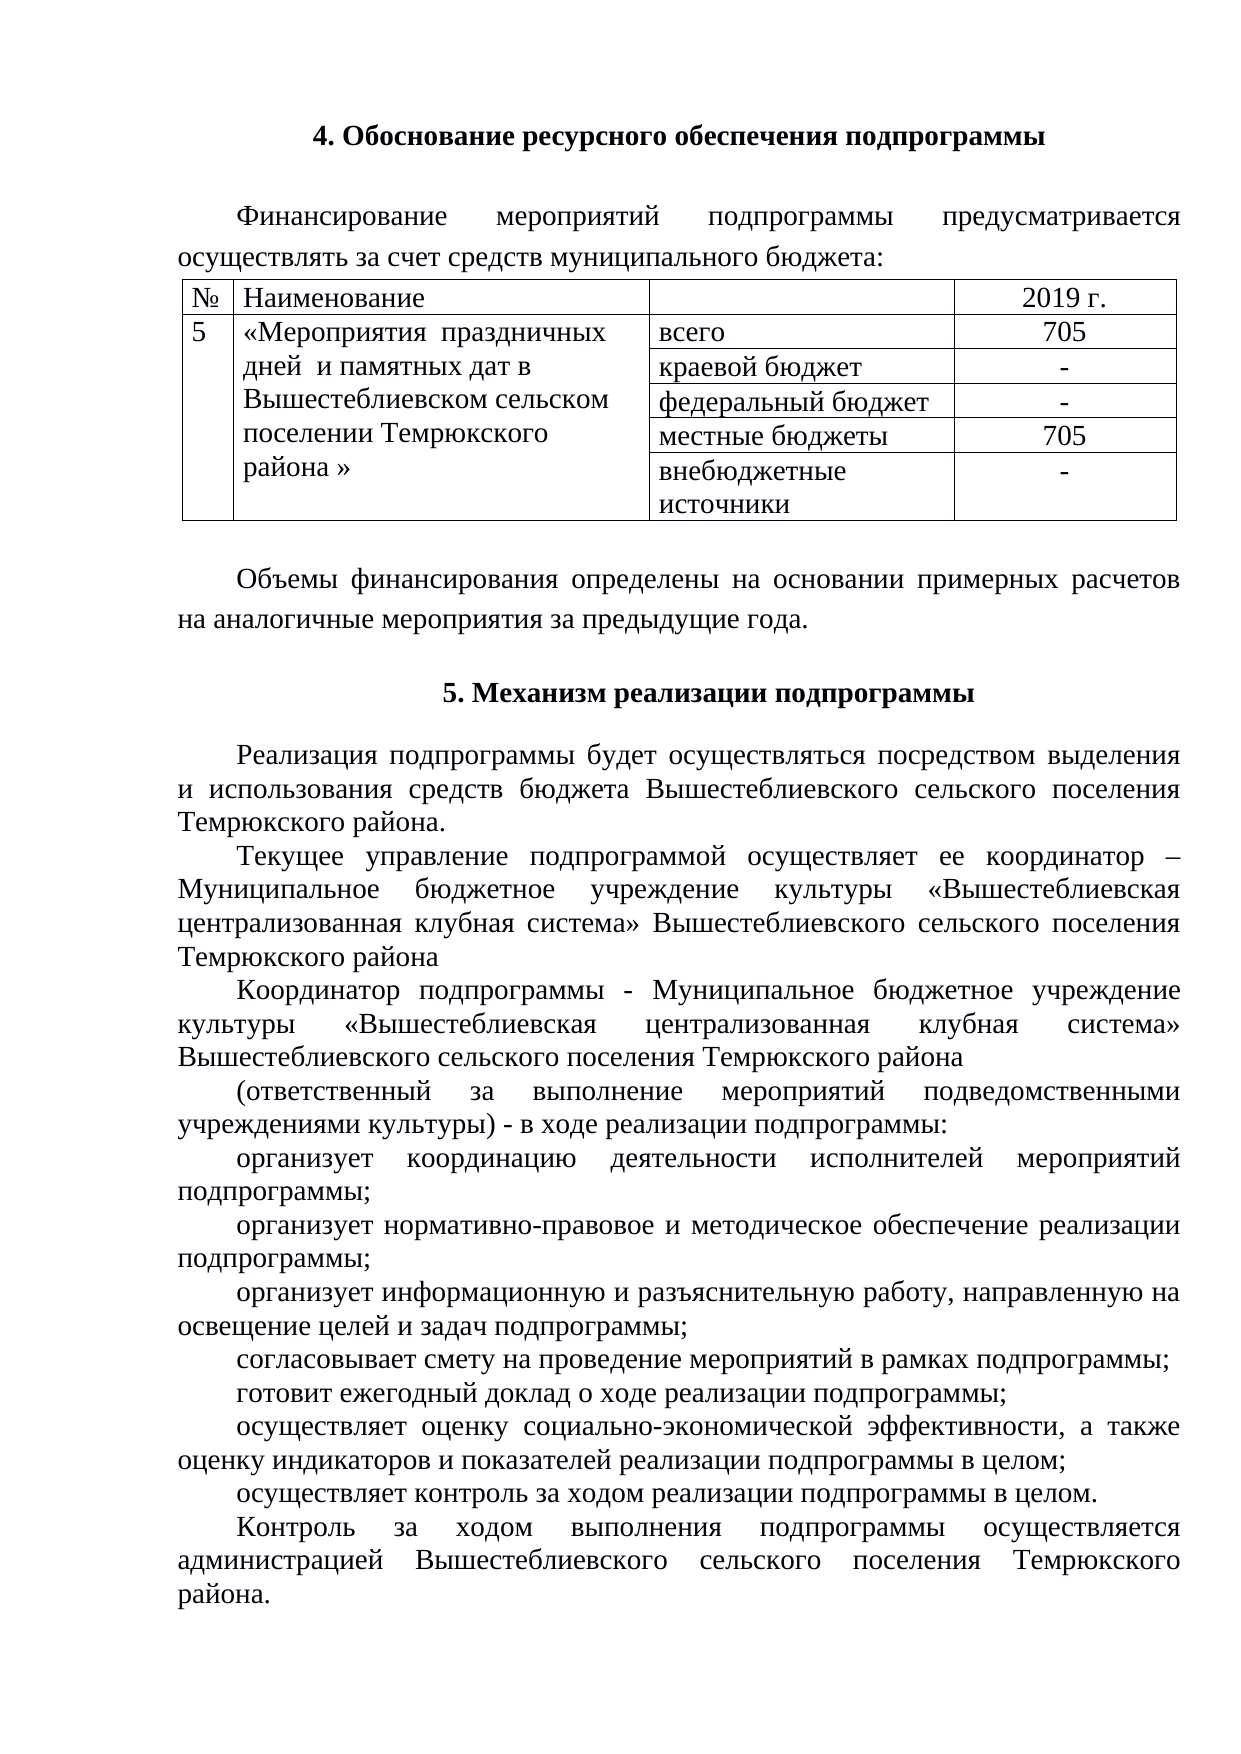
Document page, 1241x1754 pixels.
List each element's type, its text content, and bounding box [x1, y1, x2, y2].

text организует координацию деятельности исполнителей мероприятий подпрограммы; [177, 1140, 1181, 1207]
text осуществляет контроль за ходом реализации подпрограммы в целом. [177, 1475, 1181, 1509]
text Финансирование мероприятий подпрограммы предусматривается осуществлять за счет средств муниципального бюджета: [177, 198, 1181, 272]
text 4. Обоснование ресурсного обеспечения подпрограммы [177, 118, 1181, 152]
table_cell 705 [955, 315, 1176, 348]
text Координатор подпрограммы - Муниципальное бюджетное учреждение культуры «Вышестеблиевская централизованная клубная система» Вышестеблиевского сельского поселения Темрюкского района [177, 972, 1181, 1073]
text организует информационную и разъяснительную работу, направленную на освещение целей и задач подпрограммы; [177, 1274, 1181, 1341]
text Текущее управление подпрограммой осуществляет ее координатор – Муниципальное бюджетное учреждение культуры «Вышестеблиевская централизованная клубная система» Вышестеблиевского сельского поселения Темрюкского района [177, 838, 1181, 972]
table_cell краевой бюджет [650, 349, 954, 383]
text (ответственный за выполнение мероприятий подведомственными учреждениями культуры) - в ходе реализации подпрограммы: [177, 1073, 1181, 1140]
table_header [650, 280, 954, 313]
text осуществляет оценку социально-экономической эффективности, а также оценку индикаторов и показателей реализации подпрограммы в целом; [177, 1408, 1181, 1475]
text Реализация подпрограммы будет осуществляться посредством выделения и использования средств бюджета Вышестеблиевского сельского поселения Темрюкского района. [177, 737, 1181, 838]
text организует нормативно-правовое и методическое обеспечение реализации подпрограммы; [177, 1207, 1181, 1274]
table_cell 5 [183, 315, 233, 520]
table_cell - [955, 384, 1176, 417]
table_cell федеральный бюджет [650, 384, 954, 417]
table_cell 705 [955, 418, 1176, 452]
table_header 2019 г. [955, 280, 1176, 313]
subtitle 5. Механизм реализации подпрограммы [177, 675, 1181, 709]
text Объемы финансирования определены на основании примерных расчетов на аналогичные мероприятия за предыдущие года. [177, 561, 1181, 635]
table_cell всего [650, 315, 954, 348]
text согласовывает смету на проведение мероприятий в рамках подпрограммы; [177, 1341, 1181, 1375]
table_cell - [955, 453, 1176, 520]
table_header № [183, 280, 233, 313]
table_cell «Мероприятия праздничных дней и памятных дат в Вышестеблиевском сельском поселении Темрюкского района » [234, 315, 649, 520]
table_cell - [955, 349, 1176, 383]
table_header Наименование [234, 280, 649, 313]
text готовит ежегодный доклад о ходе реализации подпрограммы; [177, 1375, 1181, 1408]
text Контроль за ходом выполнения подпрограммы осуществляется администрацией Вышестеблиевского сельского поселения Темрюкского района. [177, 1509, 1181, 1609]
table_cell местные бюджеты [650, 418, 954, 452]
table_cell внебюджетные источники [650, 453, 954, 520]
